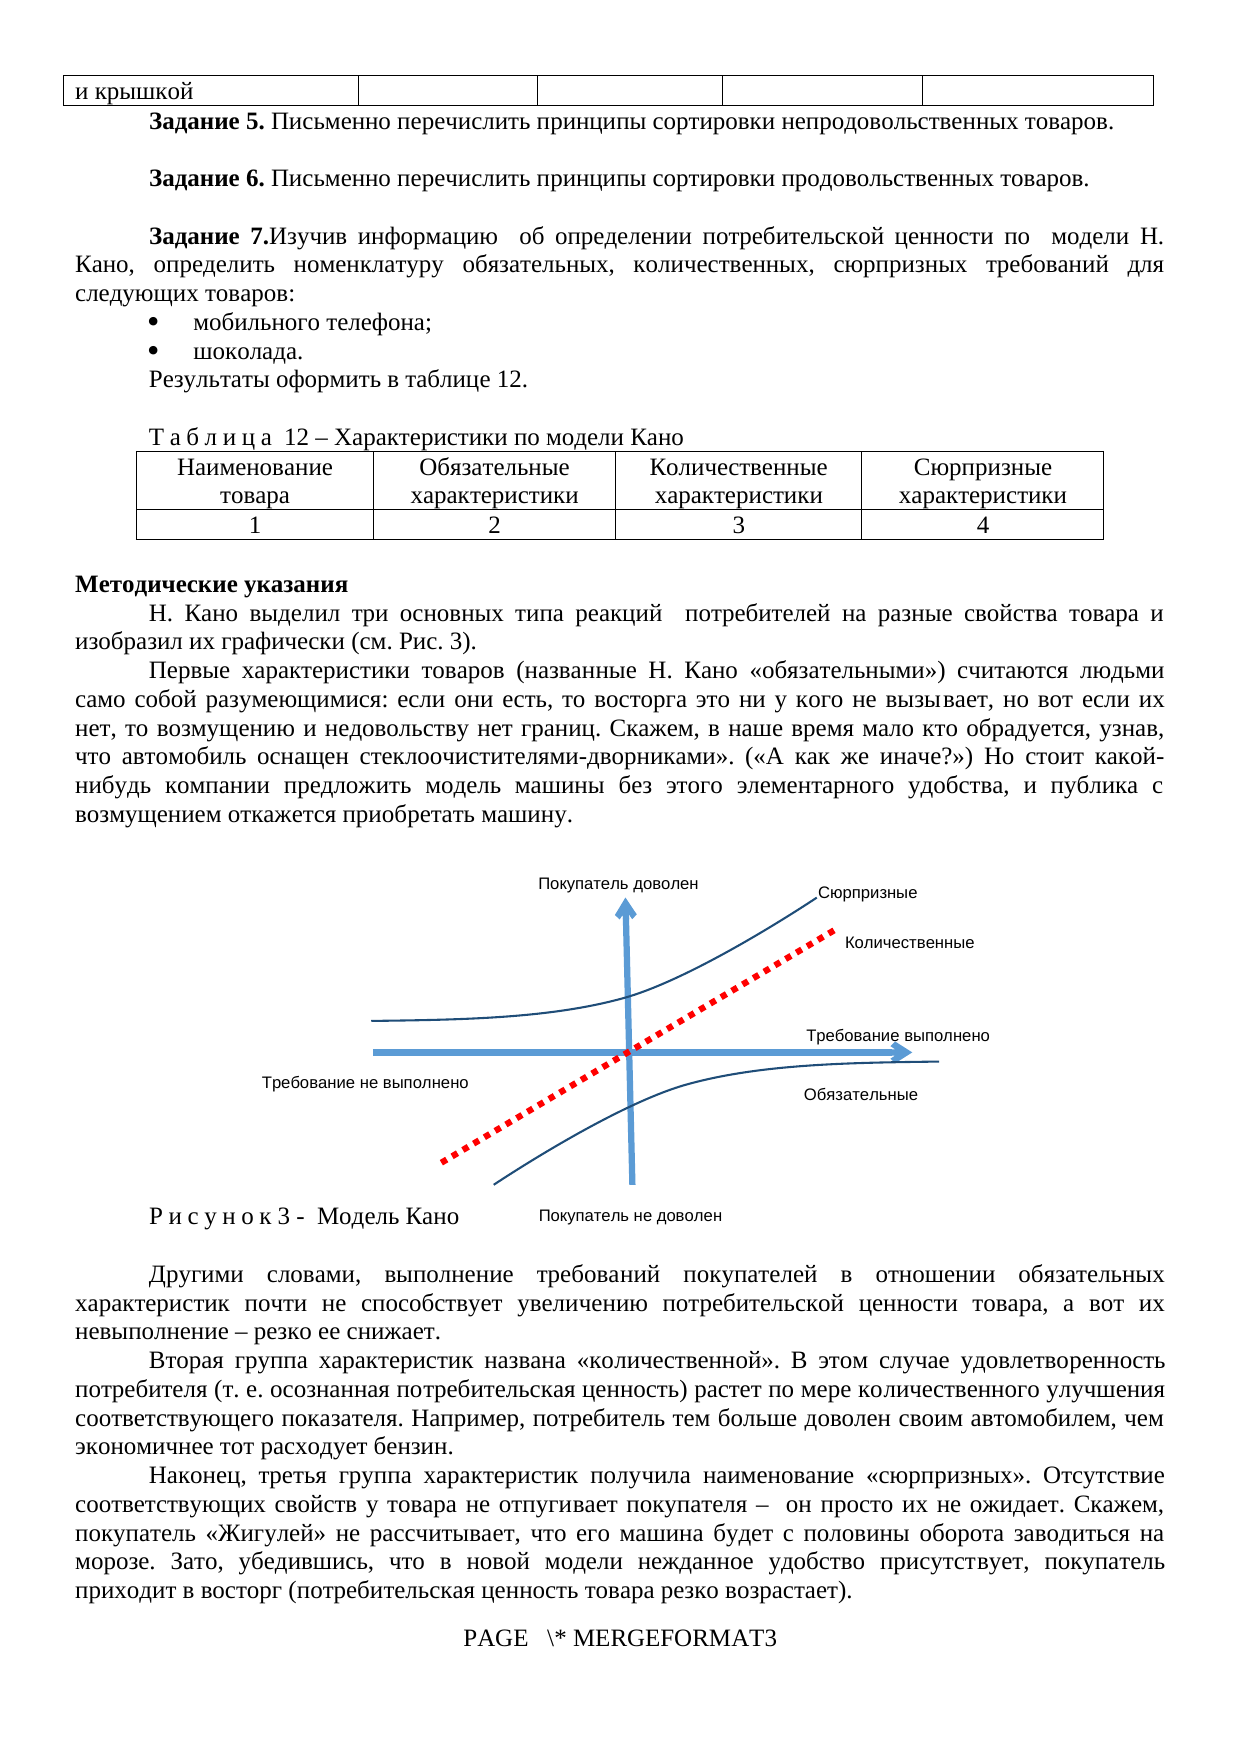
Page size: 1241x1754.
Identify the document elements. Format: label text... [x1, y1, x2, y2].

text Рисунок3 - Модель Кано [75, 1201, 1165, 1230]
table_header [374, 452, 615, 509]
text Наконец, третья группа характеристик получила наименование «сюрпризных». Отсутствие соответствующих свойств у товара не отпугивает покупателя – он просто их не ожидает. Скажем, покупатель «Жигулей» не рассчитывает, что его машина будет с половины оборота заводиться на морозе. Зато, убедившись, что в новой модели нежданное удобство присутствует, покупатель приходит в восторг (потребительская ценность товара резко возрастает). [75, 1460, 1165, 1604]
text Н. Кано выделил три основных типа реакций потребителей на разные свойства товара и изобразил их графически (см. Рис. 3). [75, 598, 1165, 655]
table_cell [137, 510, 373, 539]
text Задание 6. Письменно перечислить принципы сортировки продовольственных товаров. [75, 163, 1165, 192]
text Первые характеристики товаров (названные Н. Кано «обязательными») считаются людьми само собой разумеющимися: если они есть, то восторга это ни у кого не вызывает, но вот если их нет, то возмущению и недовольству нет границ. Скажем, в наше время мало кто обрадуется, узнав, что автомобиль оснащен стеклоочистителями-дворниками». («А как же иначе?») Но стоит какой-нибудь компании предложить модель машины без этого элементарного удобства, и публика с возмущением откажется приобретать машину. [75, 655, 1165, 828]
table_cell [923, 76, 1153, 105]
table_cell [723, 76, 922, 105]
text Результаты оформить в таблице 12. [75, 364, 1165, 393]
list мобильного телефона; [149, 307, 1165, 336]
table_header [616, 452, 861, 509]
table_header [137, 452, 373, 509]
text Методические указания [75, 569, 1165, 598]
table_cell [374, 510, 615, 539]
text Вторая группа характеристик названа «количественной». В этом случае удовлетворенность потребителя (т. е. осознанная потребительская ценность) растет по мере количественного улучшения соответствующего показателя. Например, потребитель тем больше доволен своим автомобилем, чем экономичнее тот расходует бензин. [75, 1345, 1165, 1460]
text Задание 5. Письменно перечислить принципы сортировки непродовольственных товаров. [75, 106, 1165, 134]
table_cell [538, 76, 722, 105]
text Таблица 12 – Характеристики по модели Кано [75, 422, 1165, 451]
list шоколада. [149, 336, 1165, 364]
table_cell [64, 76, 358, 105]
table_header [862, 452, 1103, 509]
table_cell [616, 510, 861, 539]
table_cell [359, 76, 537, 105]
text Задание 7.Изучив информацию об определении потребительской ценности по модели Н. Кано, определить номенклатуру обязательных, количественных, сюрпризных требований для следующих товаров: [75, 221, 1165, 307]
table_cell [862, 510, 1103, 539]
text Другими словами, выполнение требований покупателей в отношении обязательных характеристик почти не способствует увеличению потребительской ценности товара, а вот их невыполнение – резко ее снижает. [75, 1259, 1165, 1345]
